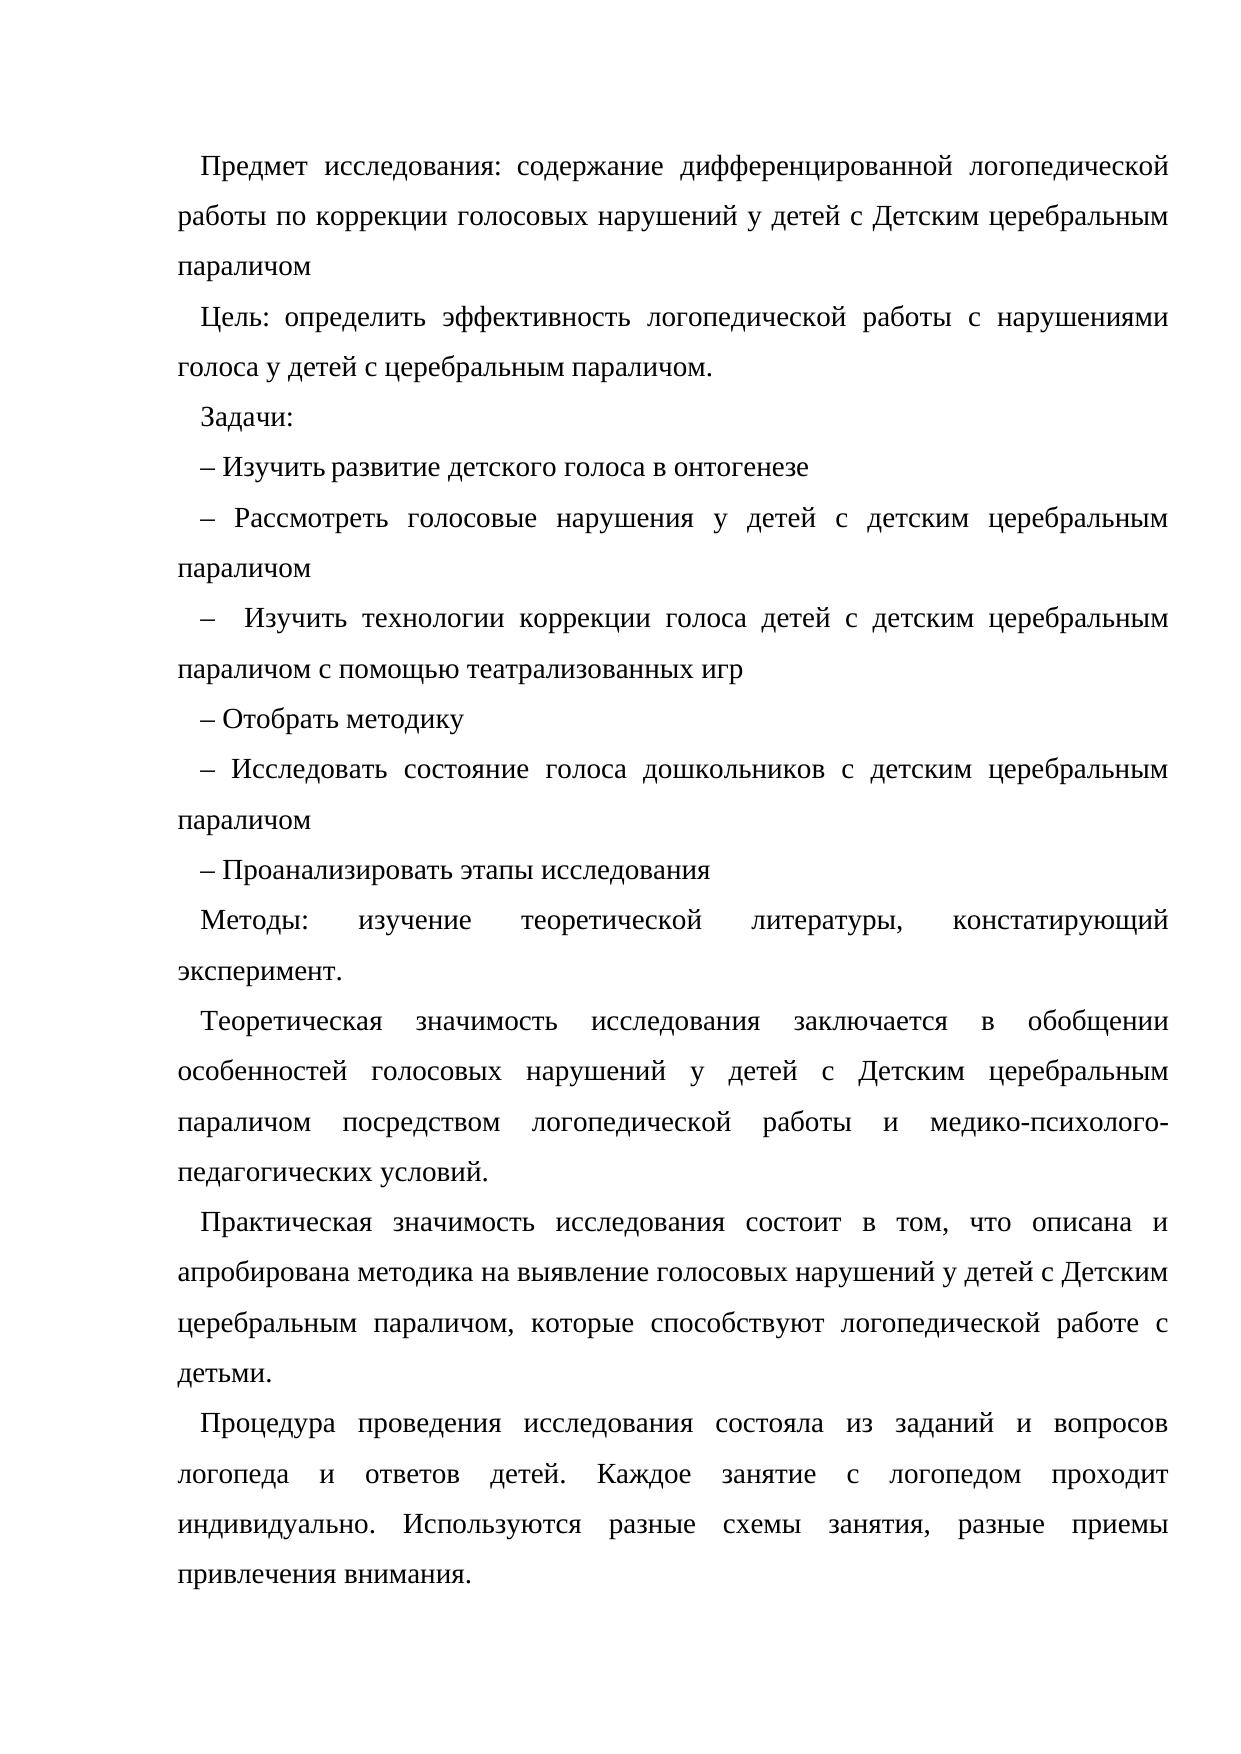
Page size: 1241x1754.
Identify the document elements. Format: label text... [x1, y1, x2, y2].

text – Отобрать методику [177, 701, 1169, 735]
text – Исследовать состояние голоса дошкольников с детским церебральным параличом [177, 751, 1169, 835]
text – Изучить развитие детского голоса в онтогенезе [177, 449, 1169, 483]
text – Рассмотреть голосовые нарушения у детей с детским церебральным параличом [177, 500, 1169, 584]
text Цель: определить эффективность логопедической работы с нарушениями голоса у детей с церебральным параличом. [177, 299, 1169, 382]
text – Проанализировать этапы исследования [177, 852, 1169, 886]
text Теоретическая значимость исследования заключается в обобщении особенностей голосовых нарушений у детей с Детским церебральным параличом посредством логопедической работы и медико-психолого-педагогических условий. [177, 1003, 1169, 1187]
text – Изучить технологии коррекции голоса детей с детским церебральным параличом с помощью театрализованных игр [177, 601, 1169, 684]
text Предмет исследования: содержание дифференцированной логопедической работы по коррекции голосовых нарушений у детей с Детским церебральным параличом [177, 148, 1169, 282]
text Процедура проведения исследования состояла из заданий и вопросов логопеда и ответов детей. Каждое занятие с логопедом проходит индивидуально. Используются разные схемы занятия, разные приемы привлечения внимания. [177, 1406, 1169, 1590]
text Задачи: [177, 399, 1169, 433]
text Практическая значимость исследования состоит в том, что описана и апробирована методика на выявление голосовых нарушений у детей с Детским церебральным параличом, которые способствуют логопедической работе с детьми. [177, 1204, 1169, 1389]
text Методы: изучение теоретической литературы, констатирующий эксперимент. [177, 902, 1169, 986]
